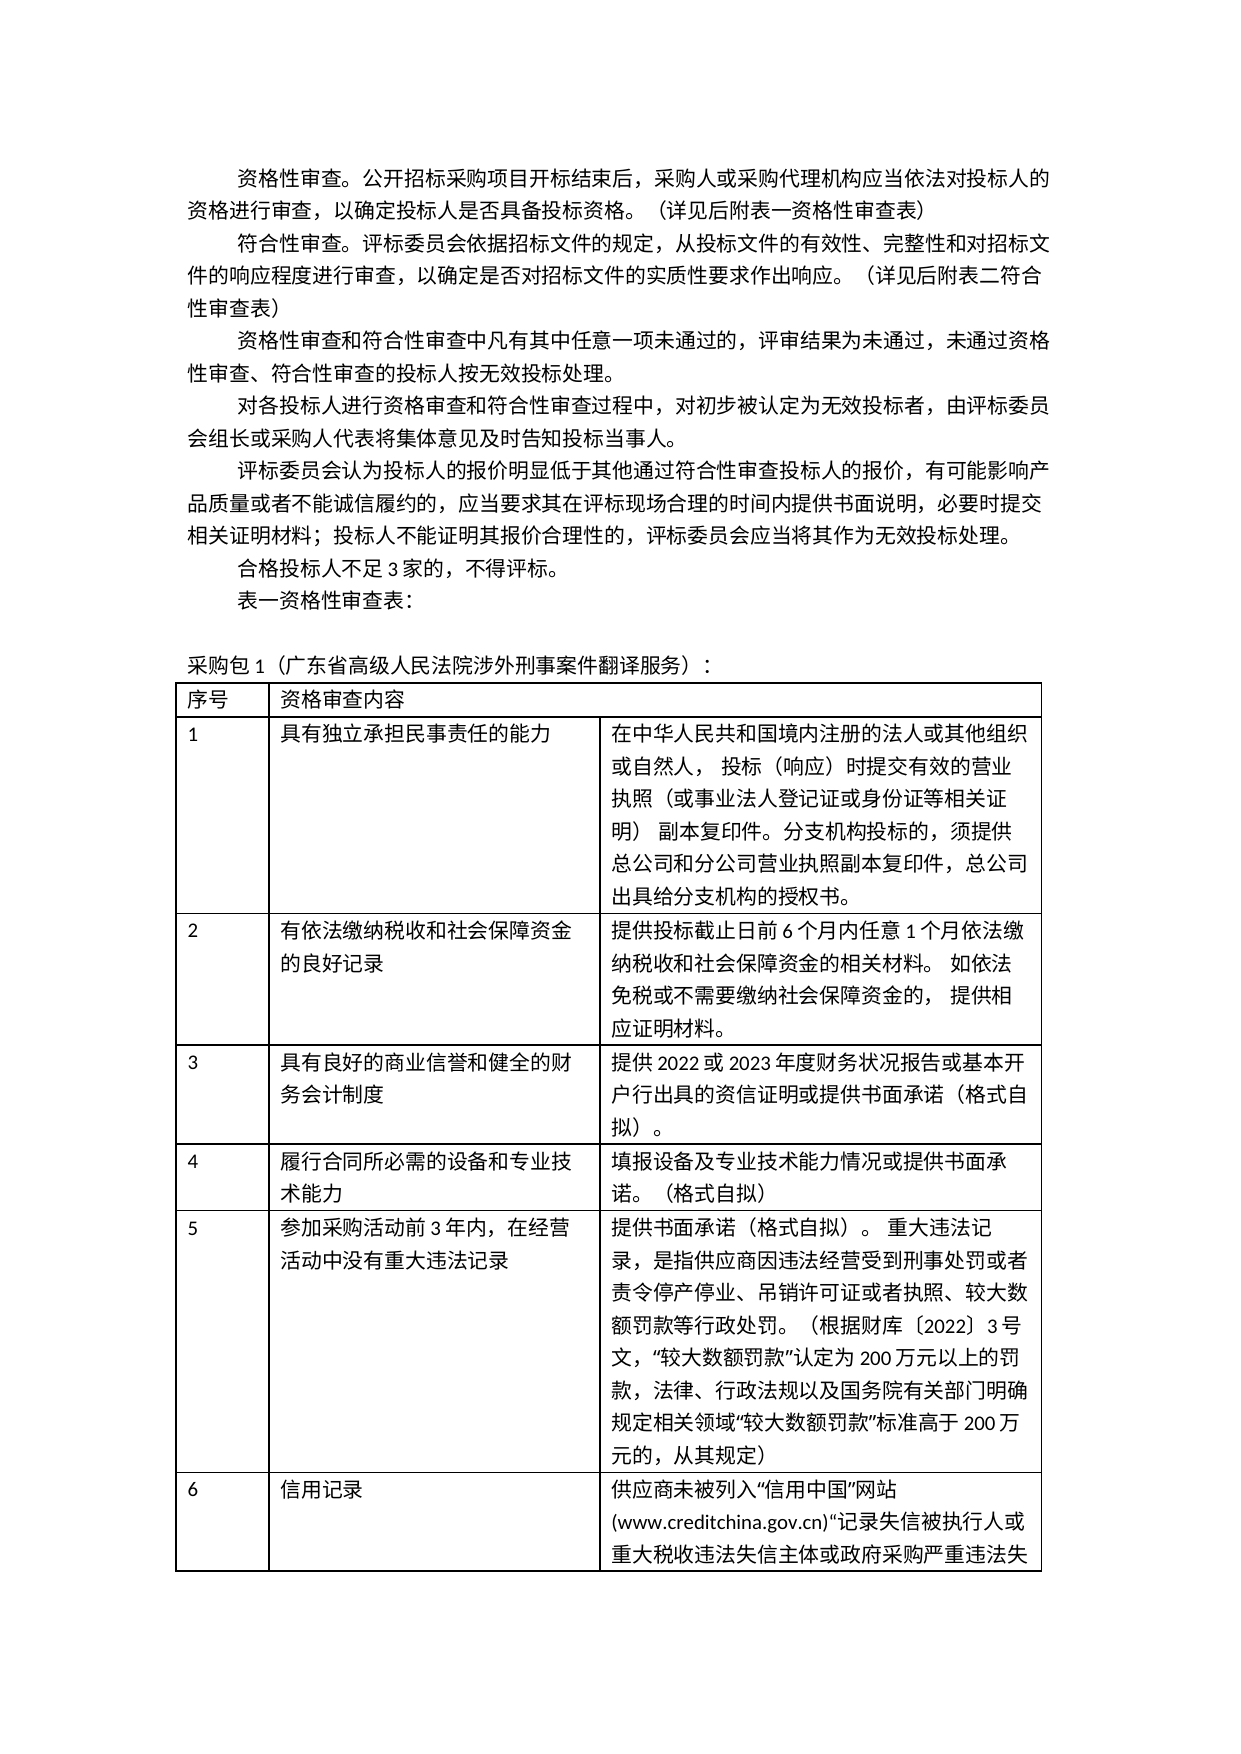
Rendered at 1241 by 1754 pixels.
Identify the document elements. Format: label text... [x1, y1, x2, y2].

table_cell 填报设备及专业技术能力情况或提供书面承诺。（格式自拟） [601, 1145, 1041, 1210]
text 合格投标人不足3家的，不得评标。 [187, 552, 1053, 584]
text 表一资格性审查表： [187, 584, 1053, 617]
table_cell 提供书面承诺（格式自拟）。 重大违法记录，是指供应商因违法经营受到刑事处罚或者责令停产停业、吊销许可证或者执照、较大数额罚款等行政处罚。（根据财库〔2022〕3号文，“较大数额罚款”认定为200万元以上的罚款，法律、行政法规以及国务院有关部门明确规定相关领域“较大数额罚款”标准高于200万元的，从其规定） [601, 1211, 1041, 1471]
text 资格性审查和符合性审查中凡有其中任意一项未通过的，评审结果为未通过，未通过资格性审查、符合性审查的投标人按无效投标处理。 [187, 324, 1053, 389]
table_cell 2 [177, 914, 268, 1044]
table_cell 信用记录 [270, 1473, 599, 1570]
table_header 资格审查内容 [270, 684, 1041, 716]
text 评标委员会认为投标人的报价明显低于其他通过符合性审查投标人的报价，有可能影响产品质量或者不能诚信履约的，应当要求其在评标现场合理的时间内提供书面说明，必要时提交相关证明材料；投标人不能证明其报价合理性的，评标委员会应当将其作为无效投标处理。 [187, 454, 1053, 552]
table_cell 参加采购活动前3年内，在经营活动中没有重大违法记录 [270, 1211, 599, 1471]
table_cell 有依法缴纳税收和社会保障资金的良好记录 [270, 914, 599, 1044]
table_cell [601, 1473, 1041, 1570]
table_cell 1 [177, 718, 268, 913]
text 符合性审查。评标委员会依据招标文件的规定，从投标文件的有效性、完整性和对招标文件的响应程度进行审查，以确定是否对招标文件的实质性要求作出响应。（详见后附表二符合性审查表） [187, 227, 1053, 324]
table_cell 在中华人民共和国境内注册的法人或其他组织或自然人， 投标（响应）时提交有效的营业执照（或事业法人登记证或身份证等相关证明） 副本复印件。分支机构投标的，须提供总公司和分公司营业执照副本复印件，总公司出具给分支机构的授权书。 [601, 718, 1041, 913]
text 对各投标人进行资格审查和符合性审查过程中，对初步被认定为无效投标者，由评标委员会组长或采购人代表将集体意见及时告知投标当事人。 [187, 389, 1053, 454]
table_cell 4 [177, 1145, 268, 1210]
table_header 序号 [177, 684, 268, 716]
table_cell 3 [177, 1046, 268, 1143]
text 资格性审查。公开招标采购项目开标结束后，采购人或采购代理机构应当依法对投标人的资格进行审查，以确定投标人是否具备投标资格。（详见后附表一资格性审查表） [187, 162, 1053, 227]
table_cell 提供2022或2023年度财务状况报告或基本开户行出具的资信证明或提供书面承诺（格式自拟）。 [601, 1046, 1041, 1143]
table_cell 5 [177, 1211, 268, 1471]
table_cell 具有独立承担民事责任的能力 [270, 718, 599, 913]
text 采购包1（广东省高级人民法院涉外刑事案件翻译服务）： [187, 649, 1053, 682]
table_cell 提供投标截止日前6个月内任意1个月依法缴纳税收和社会保障资金的相关材料。 如依法免税或不需要缴纳社会保障资金的， 提供相应证明材料。 [601, 914, 1041, 1044]
table_cell 履行合同所必需的设备和专业技术能力 [270, 1145, 599, 1210]
table_cell 具有良好的商业信誉和健全的财务会计制度 [270, 1046, 599, 1143]
table_cell 6 [177, 1473, 268, 1570]
